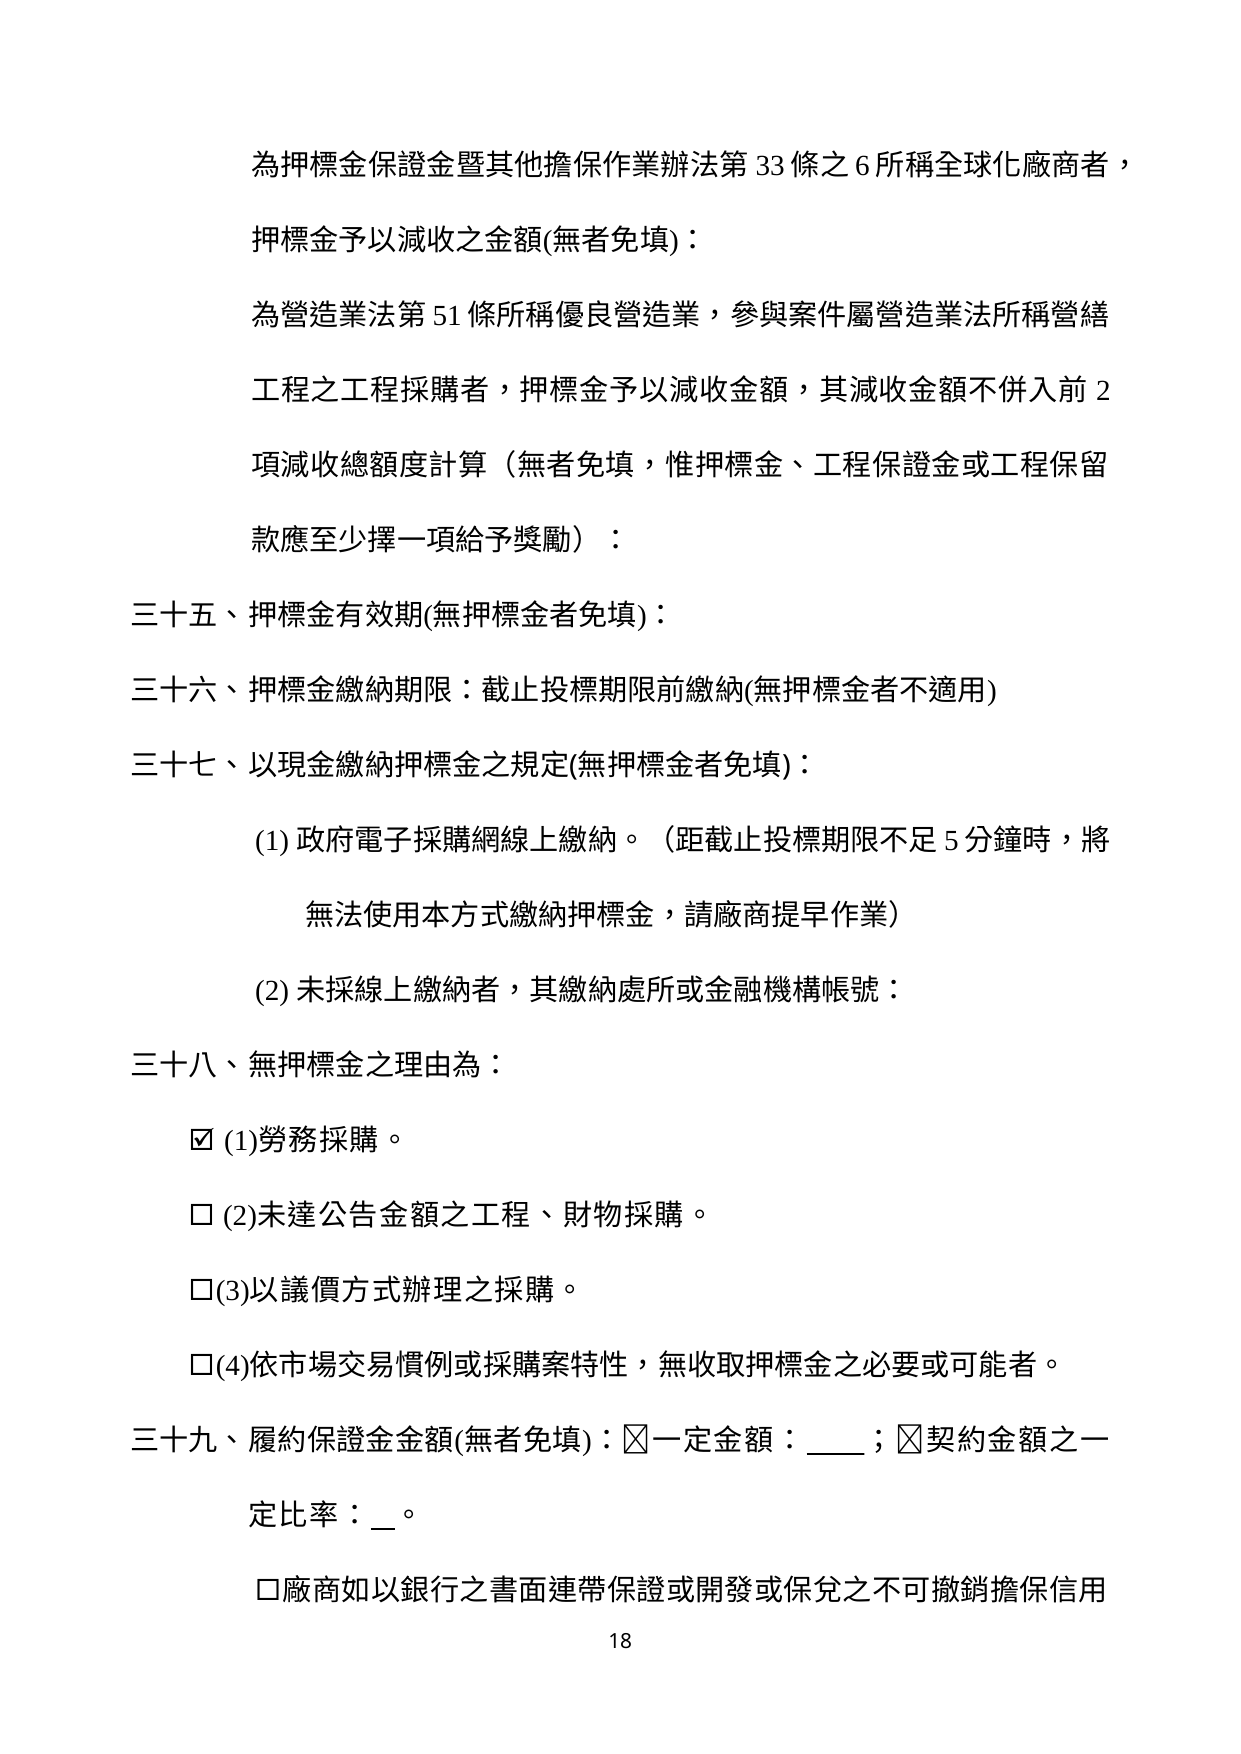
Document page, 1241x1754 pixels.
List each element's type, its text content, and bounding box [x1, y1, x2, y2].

text (1)勞務採購。 [130, 1100, 1110, 1175]
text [255, 1550, 1110, 1625]
list 押標金繳納期限：截止投標期限前繳納(無押標金者不適用) [130, 650, 1110, 725]
text 為營造業法第51條所稱優良營造業，參與案件屬營造業法所稱營繕工程之工程採購者，押標金予以減收金額，其減收金額不併入前2項減收總額度計算（無者免填，惟押標金、工程保證金或工程保留款應至少擇一項給予獎勵）： [251, 275, 1110, 575]
text (2) 未採線上繳納者，其繳納處所或金融機構帳號： [255, 950, 1110, 1025]
list 押標金有效期(無押標金者免填)： [130, 575, 1110, 650]
text (1) 政府電子採購網線上繳納。（距截止投標期限不足5分鐘時，將無法使用本方式繳納押標金，請廠商提早作業） [255, 800, 1110, 950]
list 履約保證金金額(無者免填)：一定金額： ；契約金額之一定比率： 。 [130, 1400, 1110, 1550]
list 無押標金之理由為： [130, 1025, 1110, 1100]
text (3)以議價方式辦理之採購。 [130, 1250, 1110, 1325]
text (4)依市場交易慣例或採購案特性，無收取押標金之必要或可能者。 [130, 1325, 1110, 1400]
text 為押標金保證金暨其他擔保作業辦法第33條之6所稱全球化廠商者，押標金予以減收之金額(無者免填)： [251, 125, 1110, 275]
list 以現金繳納押標金之規定(無押標金者免填)： [130, 725, 1110, 800]
text (2)未達公告金額之工程、財物採購。 [130, 1175, 1110, 1250]
